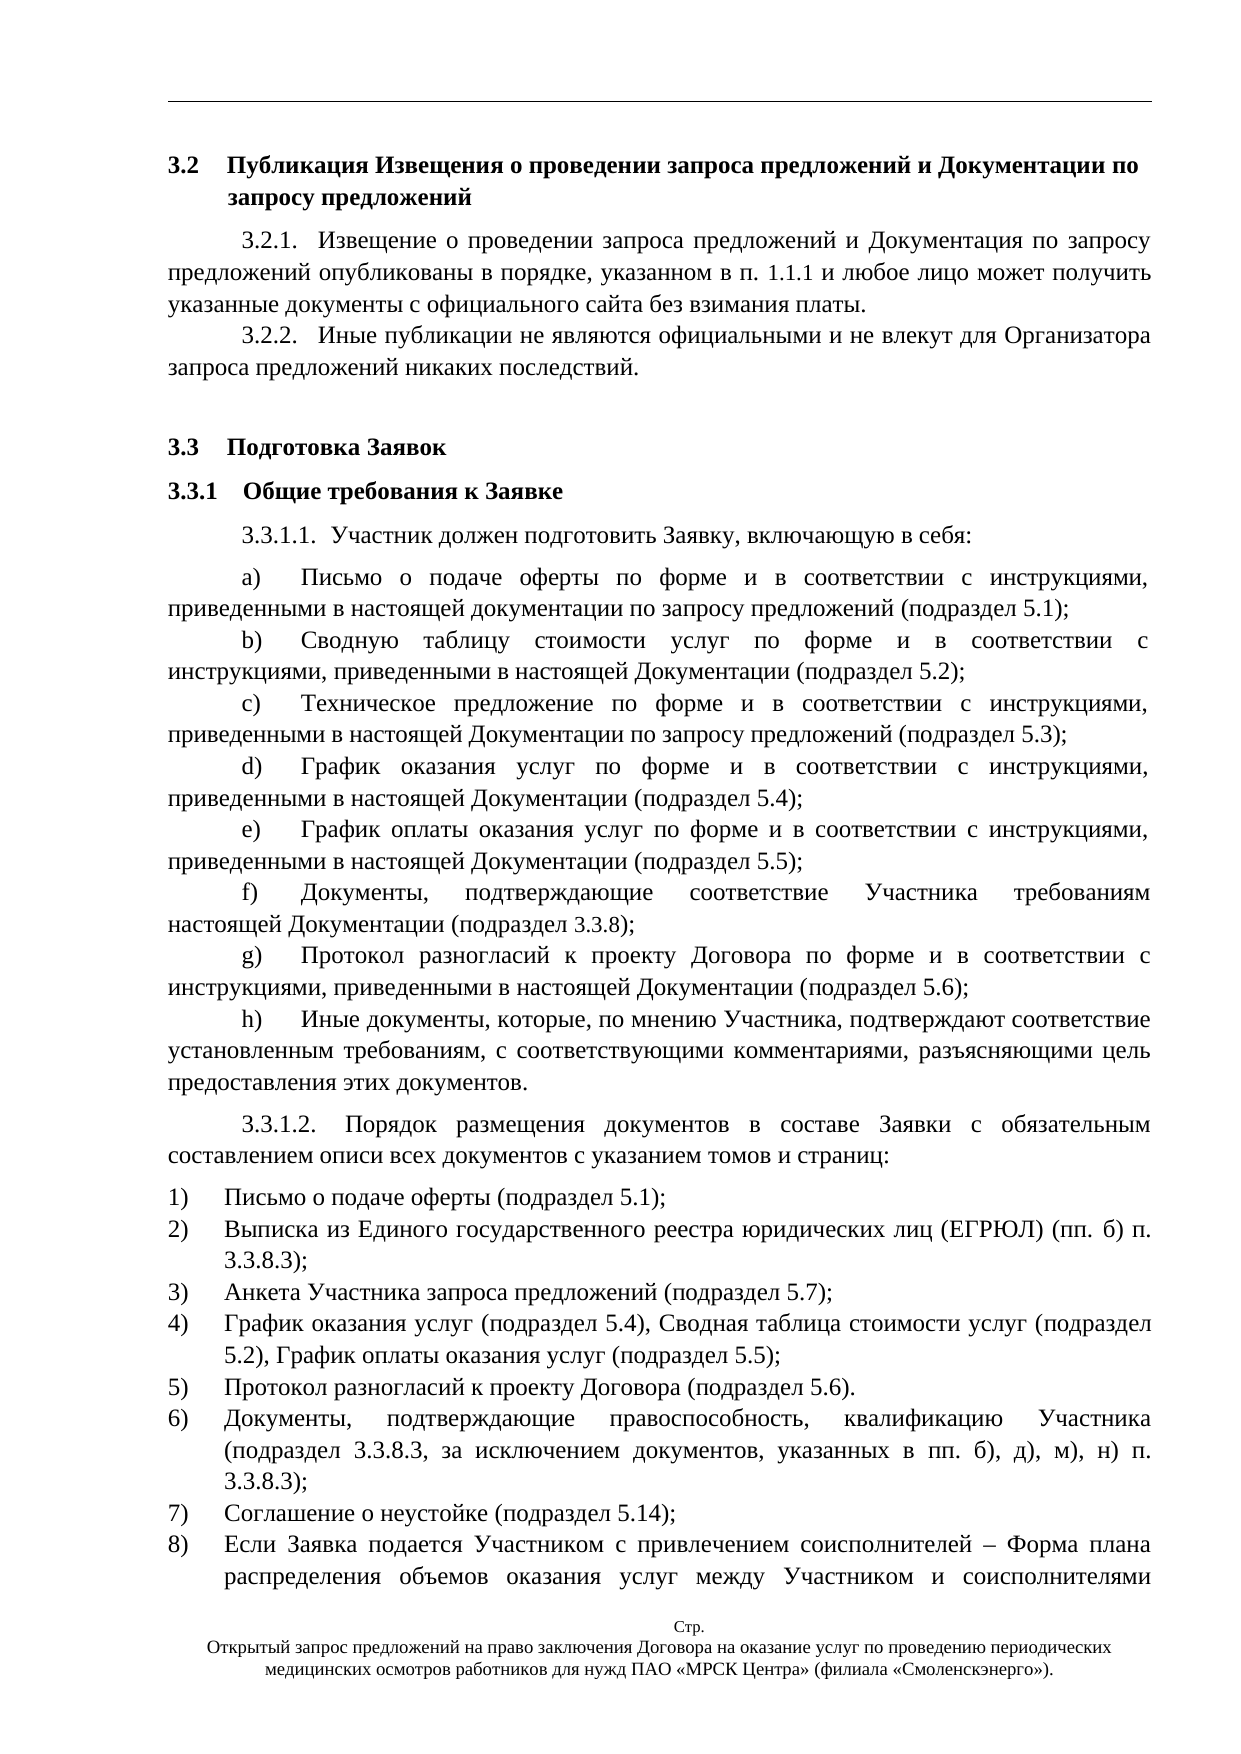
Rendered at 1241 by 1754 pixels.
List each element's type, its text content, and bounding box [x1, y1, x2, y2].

list Протокол разногласий к проекту Договора (подраздел 5.6). [168, 1372, 1152, 1400]
list Сводную таблицу стоимости услуг по форме и в соответствии с инструкциями, приведенными в настоящей Документации (подраздел 5.2); [168, 625, 1148, 685]
list Протокол разногласий к проекту Договора по форме и в соответствии с инструкциями, приведенными в настоящей Документации (подраздел 5.6); [168, 941, 1151, 1001]
list Порядок размещения документов в составе Заявки с обязательным составлением описи всех документов с указанием томов и страниц: [168, 1109, 1152, 1169]
list График оплаты оказания услуг по форме и в соответствии с инструкциями, приведенными в настоящей Документации (подраздел 5.5); [168, 814, 1149, 874]
list График оказания услуг (подраздел 5.4), Сводная таблица стоимости услуг (подраздел 5.2), График оплаты оказания услуг (подраздел 5.5); [168, 1308, 1152, 1369]
list Документы, подтверждающие правоспособность, квалификацию Участника (подраздел 3.3.8.3, за исключением документов, указанных в пп. б), д), м), н) п. 3.3.8.3); [168, 1403, 1152, 1495]
list Извещение о проведении запроса предложений и Документация по запросу предложений опубликованы в порядке, указанном в п. 1.1.1 и любое лицо может получить указанные документы с официального сайта без взимания платы. [168, 226, 1152, 317]
list Документы, подтверждающие соответствие Участника требованиям настоящей Документации (подраздел 3.3.8); [168, 877, 1151, 938]
list Иные документы, которые, по мнению Участника, подтверждают соответствие установленным требованиям, с соответствующими комментариями, разъясняющими цель предоставления этих документов. [168, 1004, 1152, 1096]
list Письмо о подаче оферты (подраздел 5.1); [168, 1182, 1152, 1211]
list Анкета Участника запроса предложений (подраздел 5.7); [168, 1277, 1152, 1306]
list Письмо о подаче оферты по форме и в соответствии с инструкциями, приведенными в настоящей документации по запросу предложений (подраздел 5.1); [168, 562, 1148, 622]
subtitle Публикация Извещения о проведении запроса предложений и Документации по запросу предложений [168, 150, 1152, 210]
list Выписка из Единого государственного реестра юридических лиц (ЕГРЮЛ) (пп. б) п. 3.3.8.3); [168, 1214, 1152, 1274]
list График оказания услуг по форме и в соответствии с инструкциями, приведенными в настоящей Документации (подраздел 5.4); [168, 751, 1149, 811]
subtitle Общие требования к Заявке [168, 476, 1152, 504]
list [168, 1529, 1152, 1590]
subtitle Подготовка Заявок [168, 432, 1152, 460]
list Соглашение о неустойке (подраздел 5.14); [168, 1498, 1152, 1527]
list Иные публикации не являются официальными и не влекут для Организатора запроса предложений никаких последствий. [168, 320, 1152, 381]
list Техническое предложение по форме и в соответствии с инструкциями, приведенными в настоящей Документации по запросу предложений (подраздел 5.3); [168, 688, 1148, 748]
list Участник должен подготовить Заявку, включающую в себя: [168, 520, 1152, 548]
